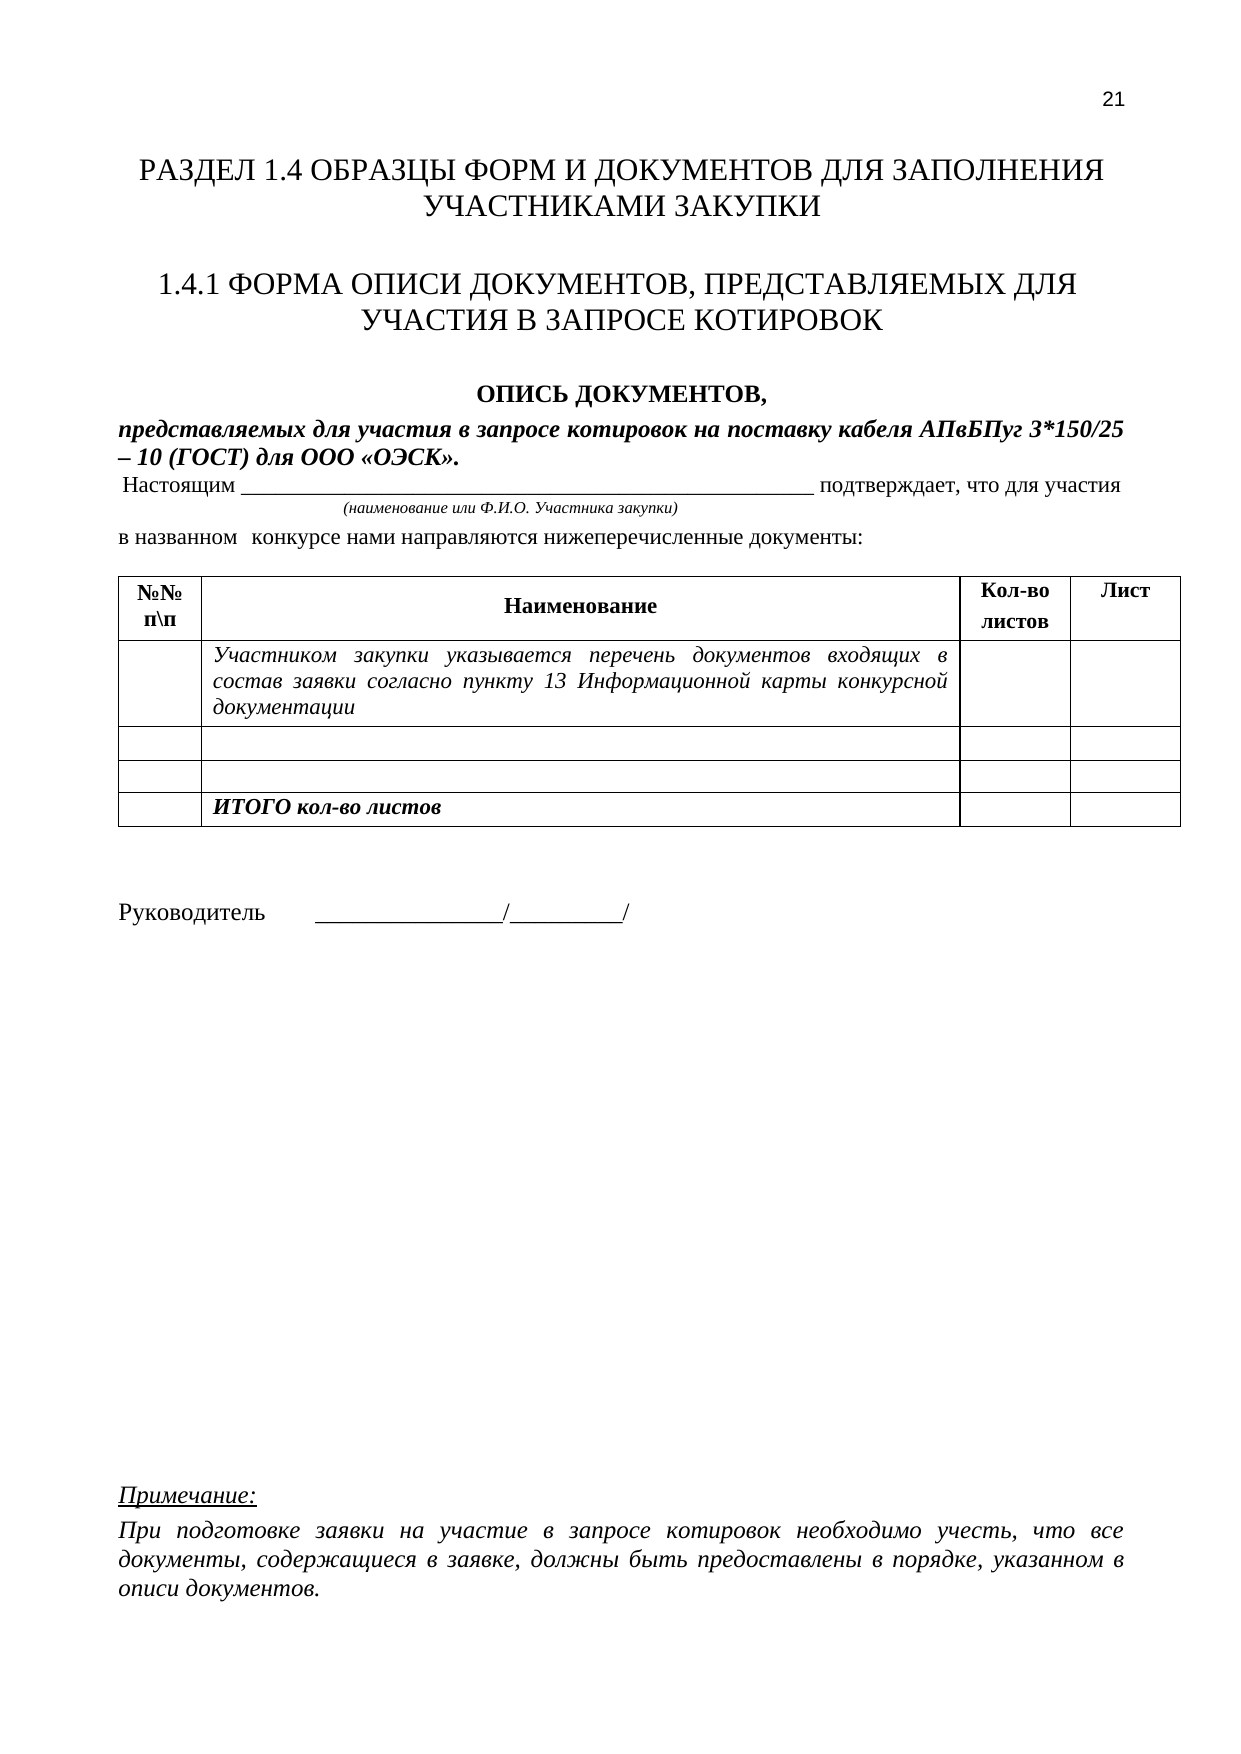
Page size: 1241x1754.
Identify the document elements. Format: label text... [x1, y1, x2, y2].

table_cell ИТОГО кол-во листов [202, 793, 959, 826]
table_cell [1071, 761, 1180, 792]
subtitle РАЗДЕЛ 1.4 ОБРАЗЦЫ ФОРМ И ДОКУМЕНТОВ ДЛЯ ЗАПОЛНЕНИЯ УЧАСТНИКАМИ ЗАКУПКИ [118, 152, 1125, 223]
text представляемых для участия в запросе котировок на поставку кабеля АПвБПуг 3*150/25 – 10 (ГОСТ) для ООО «ОЭСК». [118, 414, 1125, 471]
table_header Кол-во листов [961, 577, 1070, 640]
text Настоящим __________________________________________________ подтверждает, что для участия [118, 471, 1125, 498]
table_header Наименование [202, 577, 959, 640]
table_cell [119, 727, 201, 760]
text (наименование или Ф.И.О. Участника закупки) [118, 498, 1125, 517]
text Руководитель _______________/_________/ [118, 897, 1125, 926]
table_cell [119, 761, 201, 792]
text При подготовке заявки на участие в запросе котировок необходимо учесть, что все документы, содержащиеся в заявке, должны быть предоставлены в порядке, указанном в описи документов. [118, 1515, 1125, 1602]
table_header №№ п\п [119, 577, 201, 640]
table_cell [119, 641, 201, 726]
text ОПИСЬ ДОКУМЕНТОВ, [118, 379, 1125, 407]
table_cell Участником закупки указывается перечень документов входящих в состав заявки согласно пункту 13 Информационной карты конкурсной документации [202, 641, 959, 726]
text Примечание: [118, 1480, 1125, 1509]
table_cell [961, 793, 1070, 826]
table_header Лист [1071, 577, 1180, 640]
table_cell [119, 793, 201, 826]
table_cell [1071, 793, 1180, 826]
subtitle 1.4.1 ФОРМА ОПИСИ ДОКУМЕНТОВ, ПРЕДСТАВЛЯЕМЫХ ДЛЯ УЧАСТИЯ В ЗАПРОСЕ КОТИРОВОК [118, 230, 1125, 337]
table_cell [1071, 641, 1180, 726]
table_cell [961, 727, 1070, 760]
table_cell [961, 761, 1070, 792]
table_cell [202, 727, 959, 760]
table_cell [961, 641, 1070, 726]
text в названном конкурсе нами направляются нижеперечисленные документы: [118, 523, 1131, 549]
table_cell [1071, 727, 1180, 760]
table_cell [202, 761, 959, 792]
